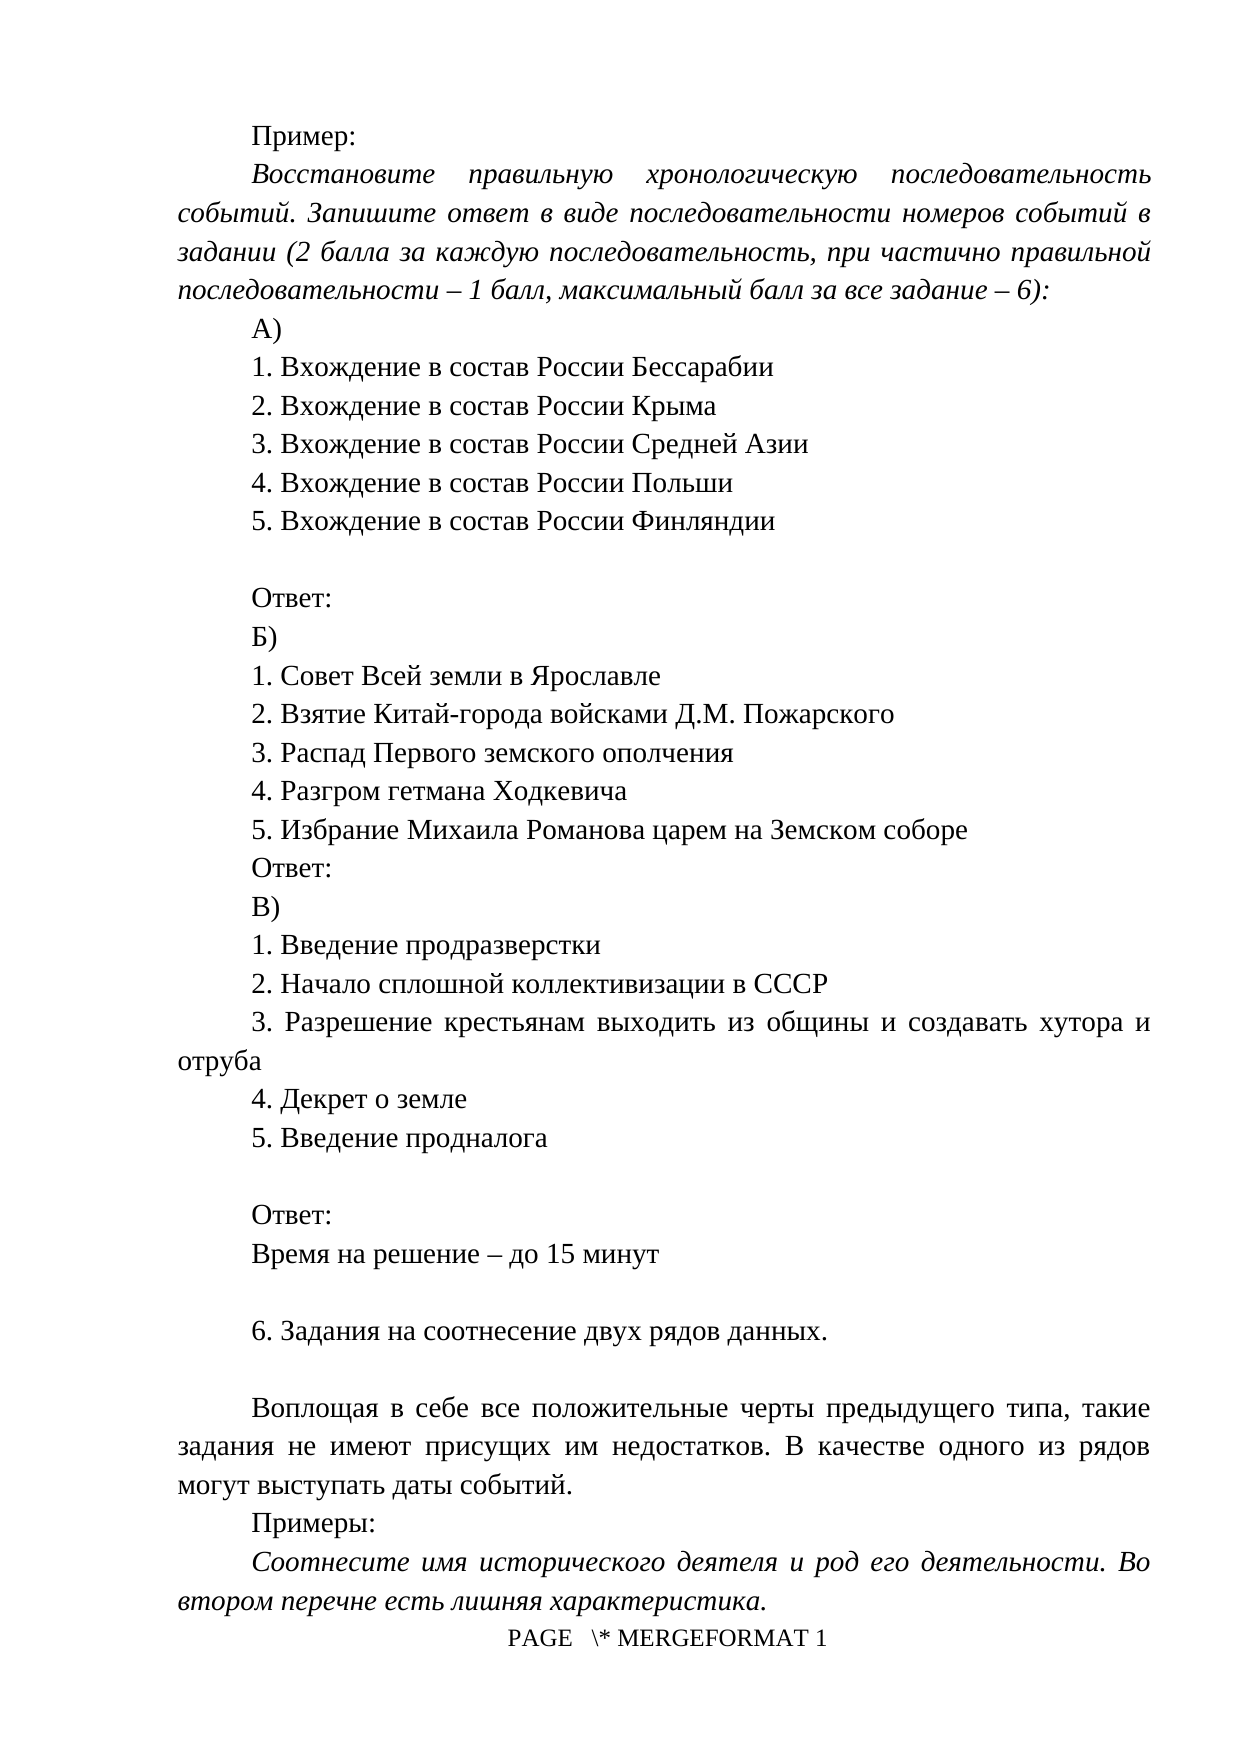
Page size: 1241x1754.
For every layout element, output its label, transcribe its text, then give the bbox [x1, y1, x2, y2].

text 6. Задания на соотнесение двух рядов данных. [177, 1313, 1152, 1346]
text 5. Избрание Михаила Романова царем на Земском соборе [177, 812, 1152, 845]
text 2. Вхождение в состав России Крыма [177, 388, 1152, 421]
text Ответ: [177, 581, 1152, 614]
text Ответ: [177, 1197, 1152, 1231]
text 4. Вхождение в состав России Польши [177, 465, 1152, 498]
text Воплощая в себе все положительные черты предыдущего типа, такие задания не имеют присущих им недостатков. В качестве одного из рядов могут выступать даты событий. [177, 1390, 1152, 1501]
text Примеры: [177, 1506, 1152, 1539]
text 3. Вхождение в состав России Средней Азии [177, 426, 1152, 460]
text 4. Декрет о земле [177, 1082, 1152, 1115]
text 2. Взятие Китай-города войсками Д.М. Пожарского [177, 696, 1152, 730]
text Время на решение – до 15 минут [177, 1236, 1152, 1269]
text 5. Введение продналога [177, 1120, 1152, 1154]
text 3. Распад Первого земского ополчения [177, 735, 1152, 768]
text 1. Совет Всей земли в Ярославле [177, 658, 1152, 691]
text Восстановите правильную хронологическую последовательность событий. Запишите ответ в виде последовательности номеров событий в задании (2 балла за каждую последовательность, при частично правильной последовательности – 1 балл, максимальный балл за все задание – 6): [177, 157, 1152, 306]
text В) [177, 889, 1152, 922]
text 4. Разгром гетмана Ходкевича [177, 773, 1152, 807]
text Б) [177, 619, 1152, 653]
text А) [177, 311, 1152, 344]
text 3. Разрешение крестьянам выходить из общины и создавать хутора и отруба [177, 1004, 1152, 1077]
text 1. Введение продразверстки [177, 927, 1152, 961]
text Пример: [177, 118, 1152, 152]
text 1. Вхождение в состав России Бессарабии [177, 349, 1152, 383]
text 5. Вхождение в состав России Финляндии [177, 503, 1152, 537]
text 2. Начало сплошной коллективизации в СССР [177, 966, 1152, 999]
text Ответ: [177, 850, 1152, 884]
text Соотнесите имя исторического деятеля и род его деятельности. Во втором перечне есть лишняя характеристика. [177, 1544, 1152, 1616]
